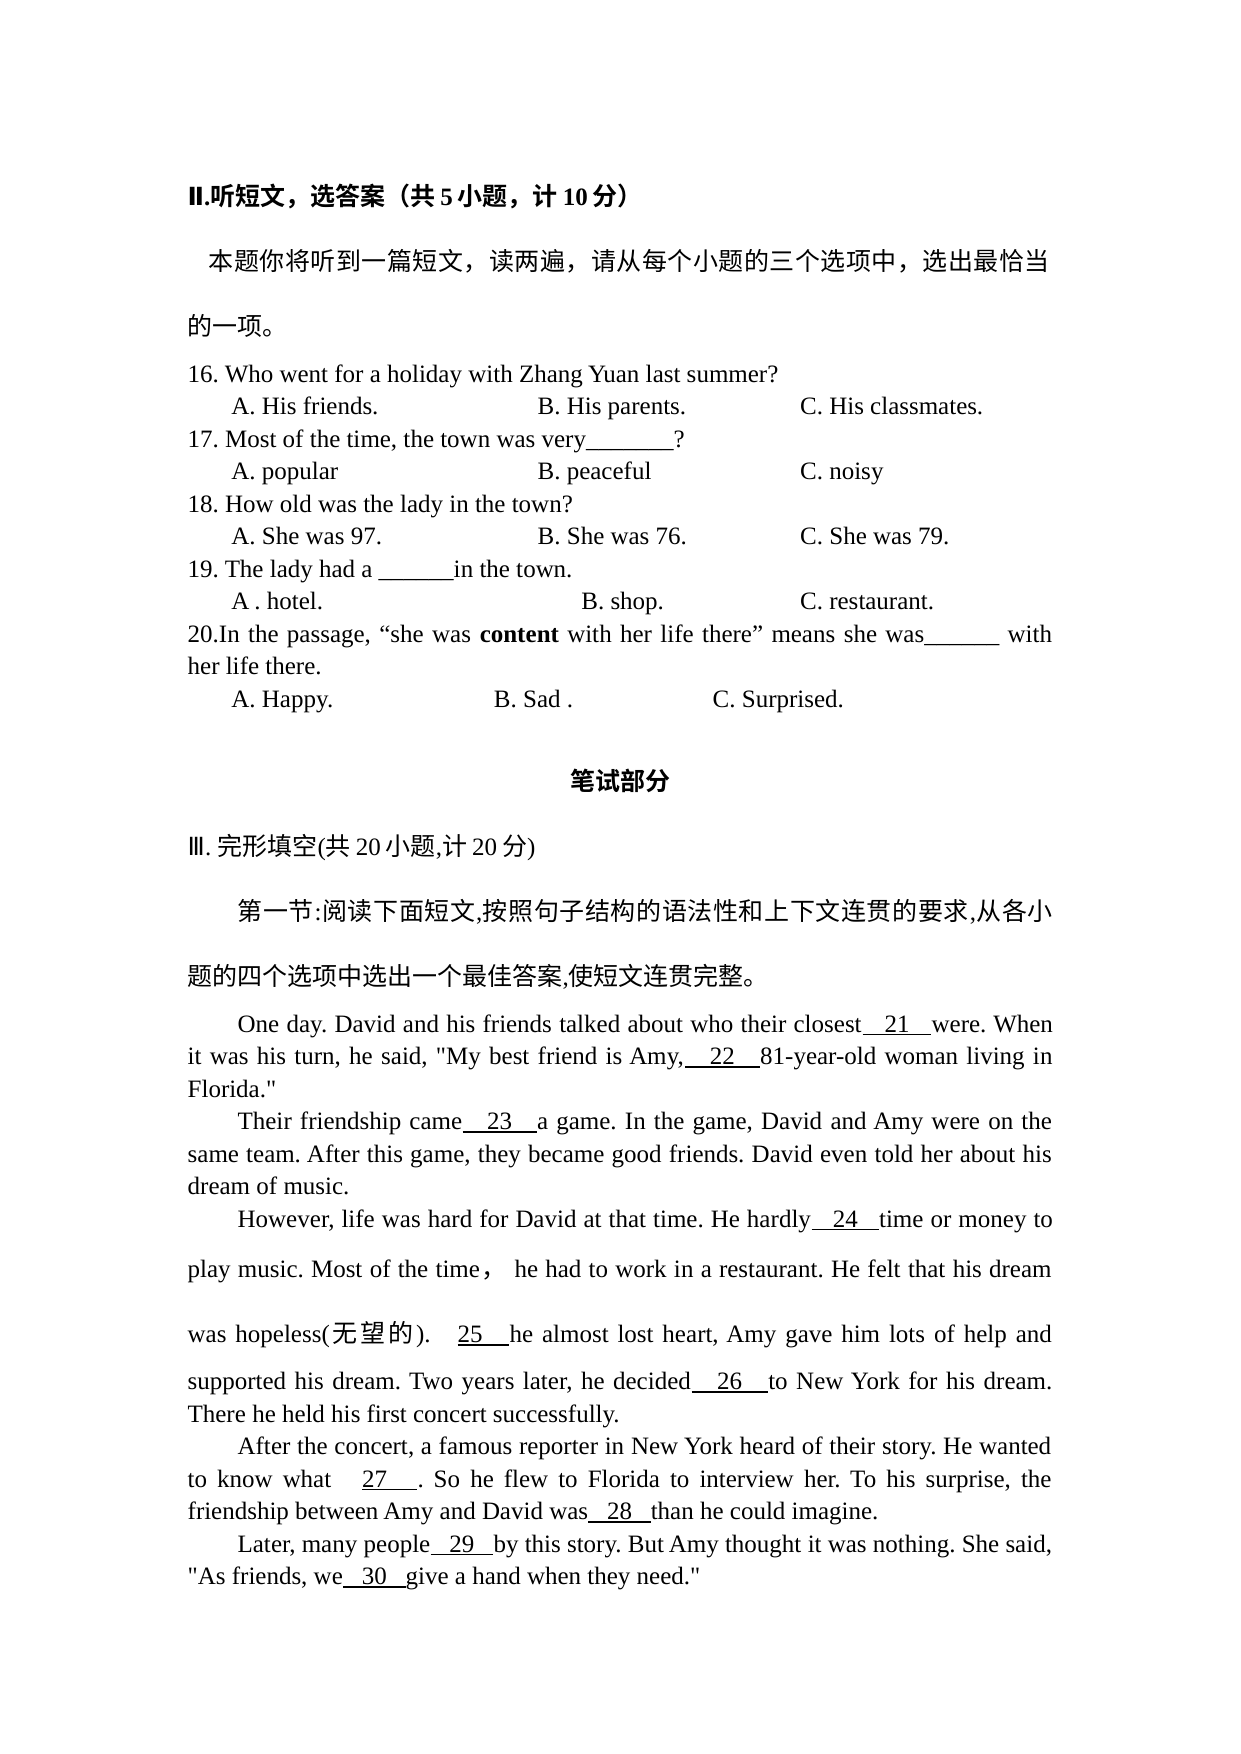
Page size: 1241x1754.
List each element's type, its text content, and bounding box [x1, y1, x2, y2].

text Their friendship came 23 a game. In the game, David and Amy were on the same team. After this game, they became good friends. David even told her about his dream of music. [187, 1104, 1053, 1202]
text A. His friends. B. His parents. C. His classmates. [187, 389, 1053, 422]
text 16. Who went for a holiday with Zhang Yuan last summer? [187, 357, 1053, 389]
text Ⅱ.听短文，选答案（共5小题，计10分） [187, 162, 1053, 227]
text Ⅲ. 完形填空(共20小题,计20分) [187, 812, 1053, 877]
text However, life was hard for David at that time. He hardly 24 time or money to play music. Most of the time， he had to work in a restaurant. He felt that his dream was hopeless(无望的). 25 he almost lost heart, Amy gave him lots of help and supported his dream. Two years later, he decided 26 to New York for his dream. There he held his first concert successfully. [187, 1202, 1053, 1429]
text 18. How old was the lady in the town? [187, 487, 1053, 519]
text After the concert, a famous reporter in New York heard of their story. He wanted to know what 27 . So he flew to Florida to interview her. To his surprise, the friendship between Amy and David was 28 than he could imagine. [187, 1429, 1053, 1527]
text 17. Most of the time, the town was very_______? [187, 422, 1053, 454]
text A. Happy. B. Sad . C. Surprised. [187, 682, 1053, 714]
text One day. David and his friends talked about who their closest 21 were. When it was his turn, he said, "My best friend is Amy, 22 81-year-old woman living in Florida." [187, 1007, 1053, 1104]
text 第一节:阅读下面短文,按照句子结构的语法性和上下文连贯的要求,从各小题的四个选项中选出一个最佳答案,使短文连贯完整。 [187, 877, 1053, 1007]
text Later, many people 29 by this story. But Amy thought it was nothing. She said, "As friends, we 30 give a hand when they need." [187, 1527, 1053, 1592]
text 20.In the passage, “she was content with her life there” means she was______ with her life there. [187, 617, 1053, 682]
text 本题你将听到一篇短文，读两遍，请从每个小题的三个选项中，选出最恰当的一项。 [187, 227, 1053, 357]
text 笔试部分 [187, 747, 1053, 812]
text A . hotel. B. shop. C. restaurant. [187, 584, 1053, 617]
text A. popular B. peaceful C. noisy [187, 454, 1053, 487]
text 19. The lady had a ______in the town. [187, 552, 1053, 584]
text A. She was 97. B. She was 76. C. She was 79. [187, 519, 1053, 552]
